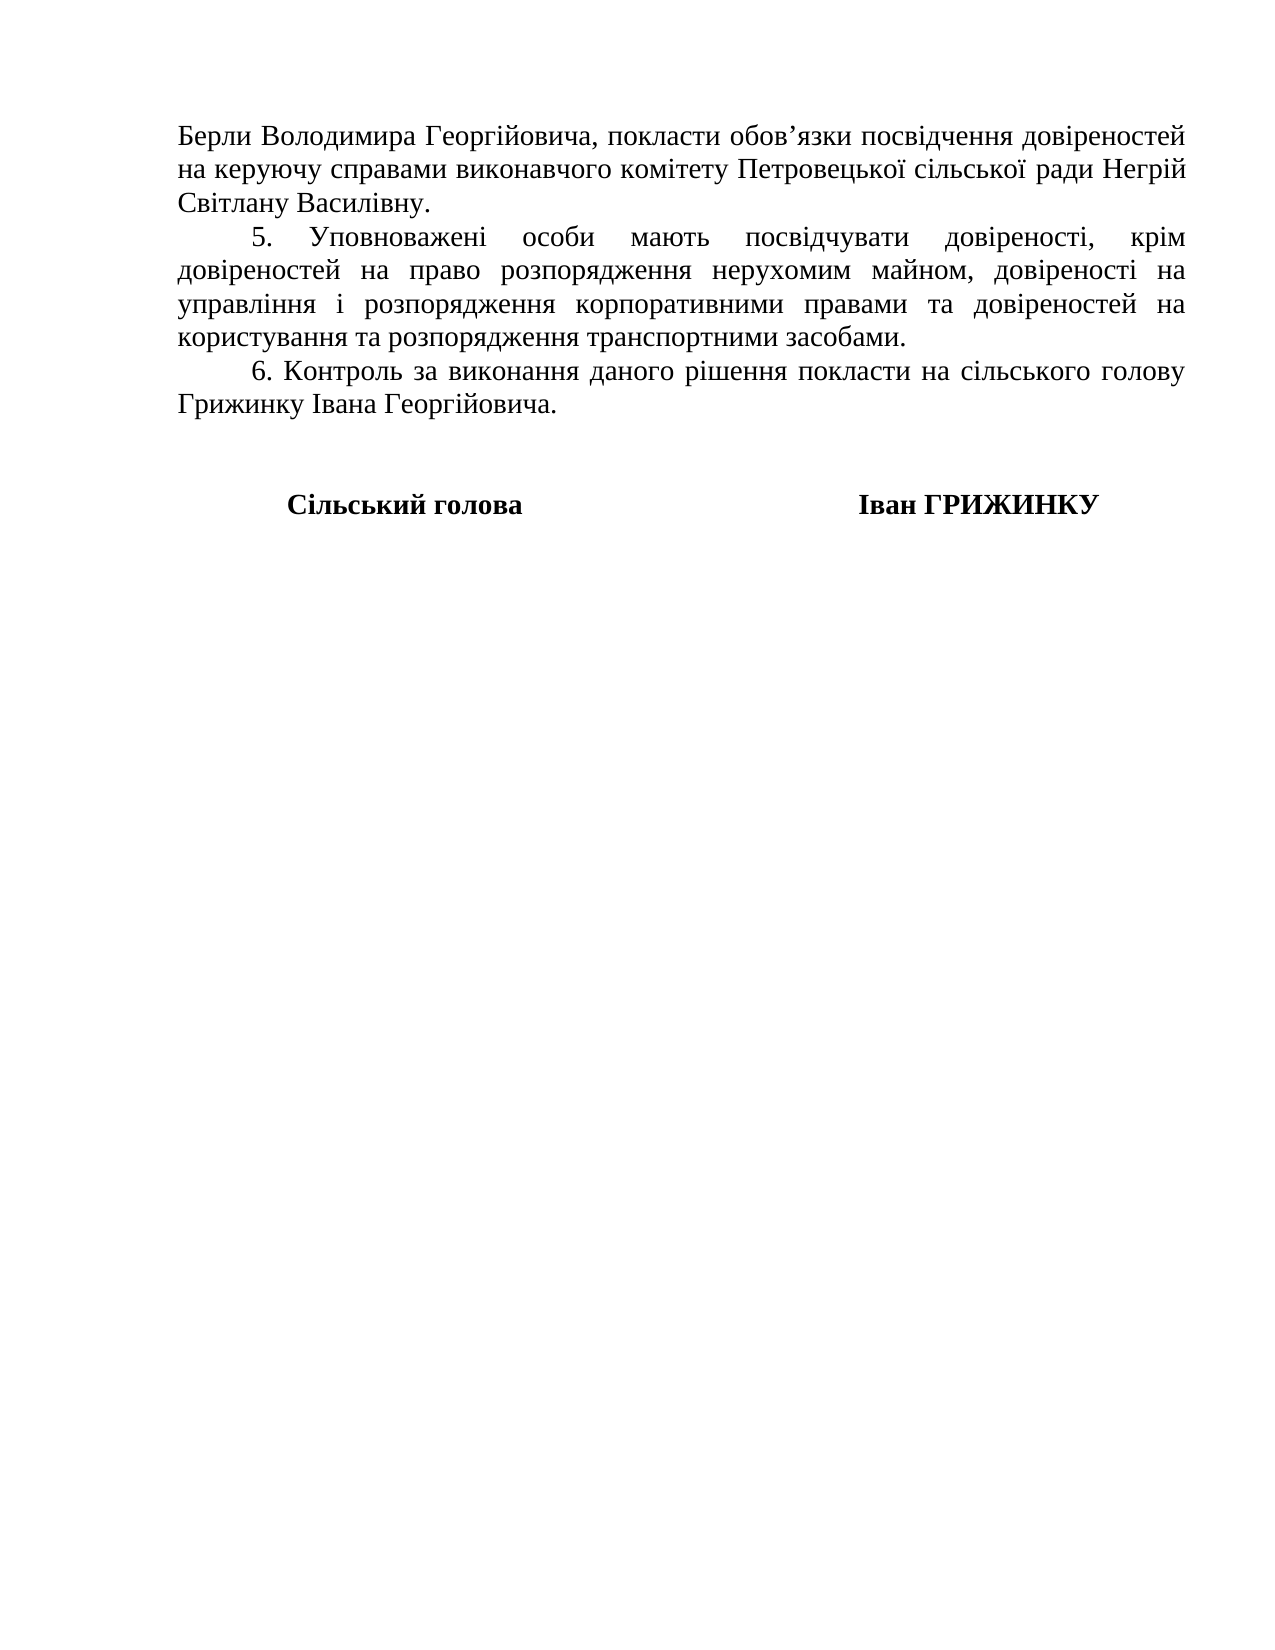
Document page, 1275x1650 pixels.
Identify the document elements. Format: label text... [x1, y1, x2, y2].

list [177, 118, 1186, 219]
list Сільський голова Іван ГРИЖИНКУ [177, 487, 1186, 521]
list 6. Контроль за виконання даного рішення покласти на сільського голову Грижинку Івана Георгійовича. [177, 353, 1186, 420]
list 5. Уповноважені особи мають посвідчувати довіреності, крім довіреностей на право розпорядження нерухомим майном, довіреності на управління і розпорядження корпоративними правами та довіреностей на користування та розпорядження транспортними засобами. [177, 219, 1186, 353]
